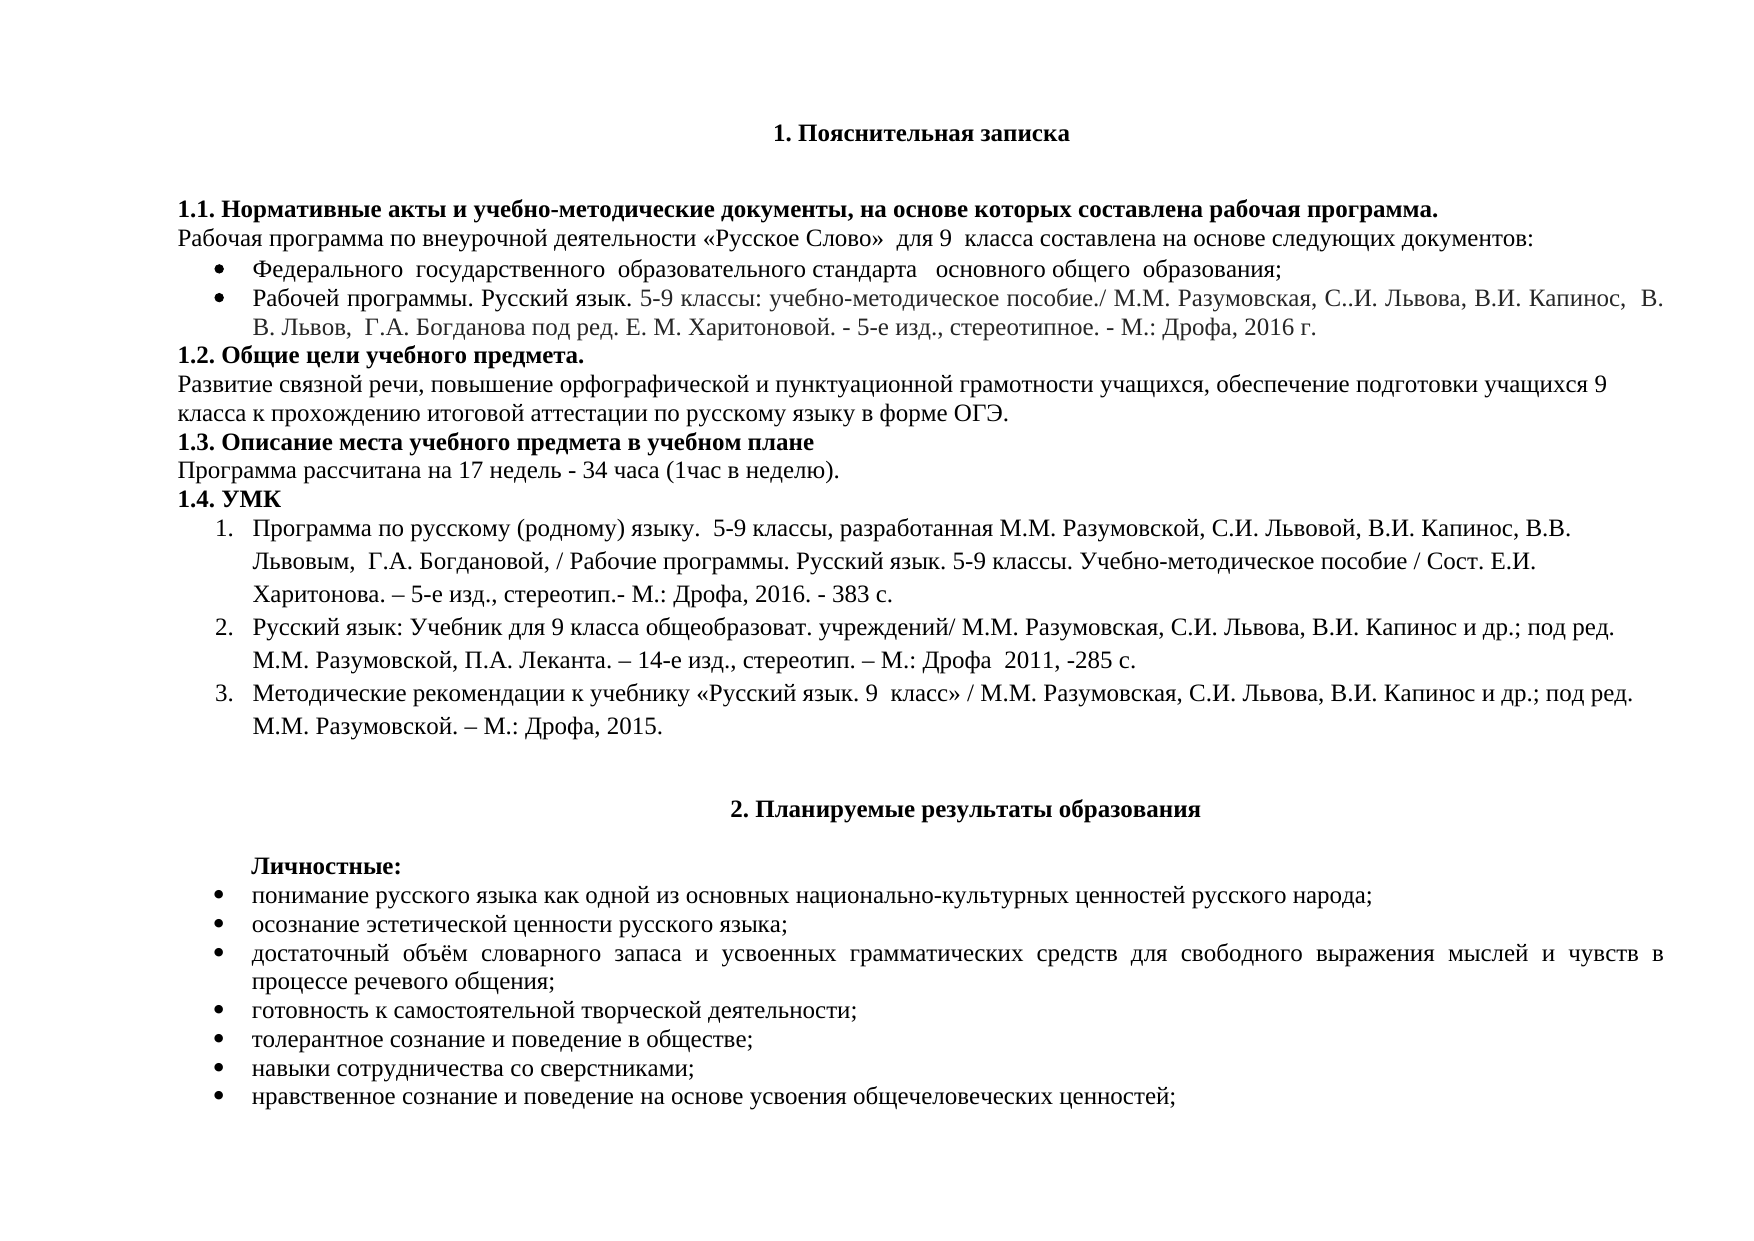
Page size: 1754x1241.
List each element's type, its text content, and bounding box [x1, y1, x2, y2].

list Программа по русскому (родному) языку. 5-9 классы, разработанная М.М. Разумовской, С.И. Львовой, В.И. Капинос, В.В. Львовым, Г.А. Богдановой, / Рабочие программы. Русский язык. 5-9 классы. Учебно-методическое пособие / Сост. Е.И. Харитонова. – 5-е изд., стереотип.- М.: Дрофа, 2016. - 383 с. [215, 513, 1665, 608]
text 1.1. Нормативные акты и учебно-методические документы, на основе которых составлена рабочая программа. [177, 194, 1665, 223]
list Федерального государственного образовательного стандарта основного общего образования; [215, 254, 1665, 283]
text Программа рассчитана на 17 недель - 34 часа (1час в неделю). [177, 456, 1665, 484]
text Рабочая программа по внеурочной деятельности «Русское Слово» для 9 класса составлена на основе следующих документов: [177, 223, 1665, 252]
text 1.2. Общие цели учебного предмета. [177, 341, 1665, 369]
list Рабочей программы. Русский язык. 5-9 классы: учебно-методическое пособие./ М.М. Разумовская, С..И. Львова, В.И. Капинос, В. В. Львов, Г.А. Богданова под ред. Е. М. Харитоновой. - 5-е изд., стереотипное. - М.: Дрофа, 2016 г. [215, 283, 1665, 341]
text Развитие связной речи, повышение орфографической и пунктуационной грамотности учащихся, обеспечение подготовки учащихся 9 класса к прохождению итоговой аттестации по русскому языку в форме ОГЭ. [177, 369, 1665, 427]
text 2. Планируемые результаты образования [177, 794, 1665, 823]
list толерантное сознание и поведение в обществе; [214, 1024, 1665, 1053]
list понимание русского языка как одной из основных национально-культурных ценностей русского народа; [214, 880, 1665, 909]
text 1.4. УМК [177, 484, 1665, 513]
list навыки сотрудничества со сверстниками; [214, 1053, 1665, 1081]
list Методические рекомендации к учебнику «Русский язык. 9 класс» / М.М. Разумовская, С.И. Львова, В.И. Капинос и др.; под ред. М.М. Разумовской. – М.: Дрофа, 2015. [215, 678, 1665, 740]
list нравственное сознание и поведение на основе усвоения общечеловеческих ценностей; [214, 1081, 1665, 1110]
text 1. Пояснительная записка [177, 118, 1665, 147]
list осознание эстетической ценности русского языка; [214, 909, 1665, 938]
text 1.3. Описание места учебного предмета в учебном плане [177, 427, 1665, 456]
text Личностные: [177, 851, 1665, 880]
list достаточный объём словарного запаса и усвоенных грамматических средств для свободного выражения мыслей и чувств в процессе речевого общения; [214, 938, 1665, 995]
list готовность к самостоятельной творческой деятельности; [214, 995, 1665, 1024]
list Русский язык: Учебник для 9 класса общеобразоват. учреждений/ М.М. Разумовская, С.И. Львова, В.И. Капинос и др.; под ред. М.М. Разумовской, П.А. Леканта. – 14-е изд., стереотип. – М.: Дрофа 2011, -285 с. [215, 612, 1665, 674]
